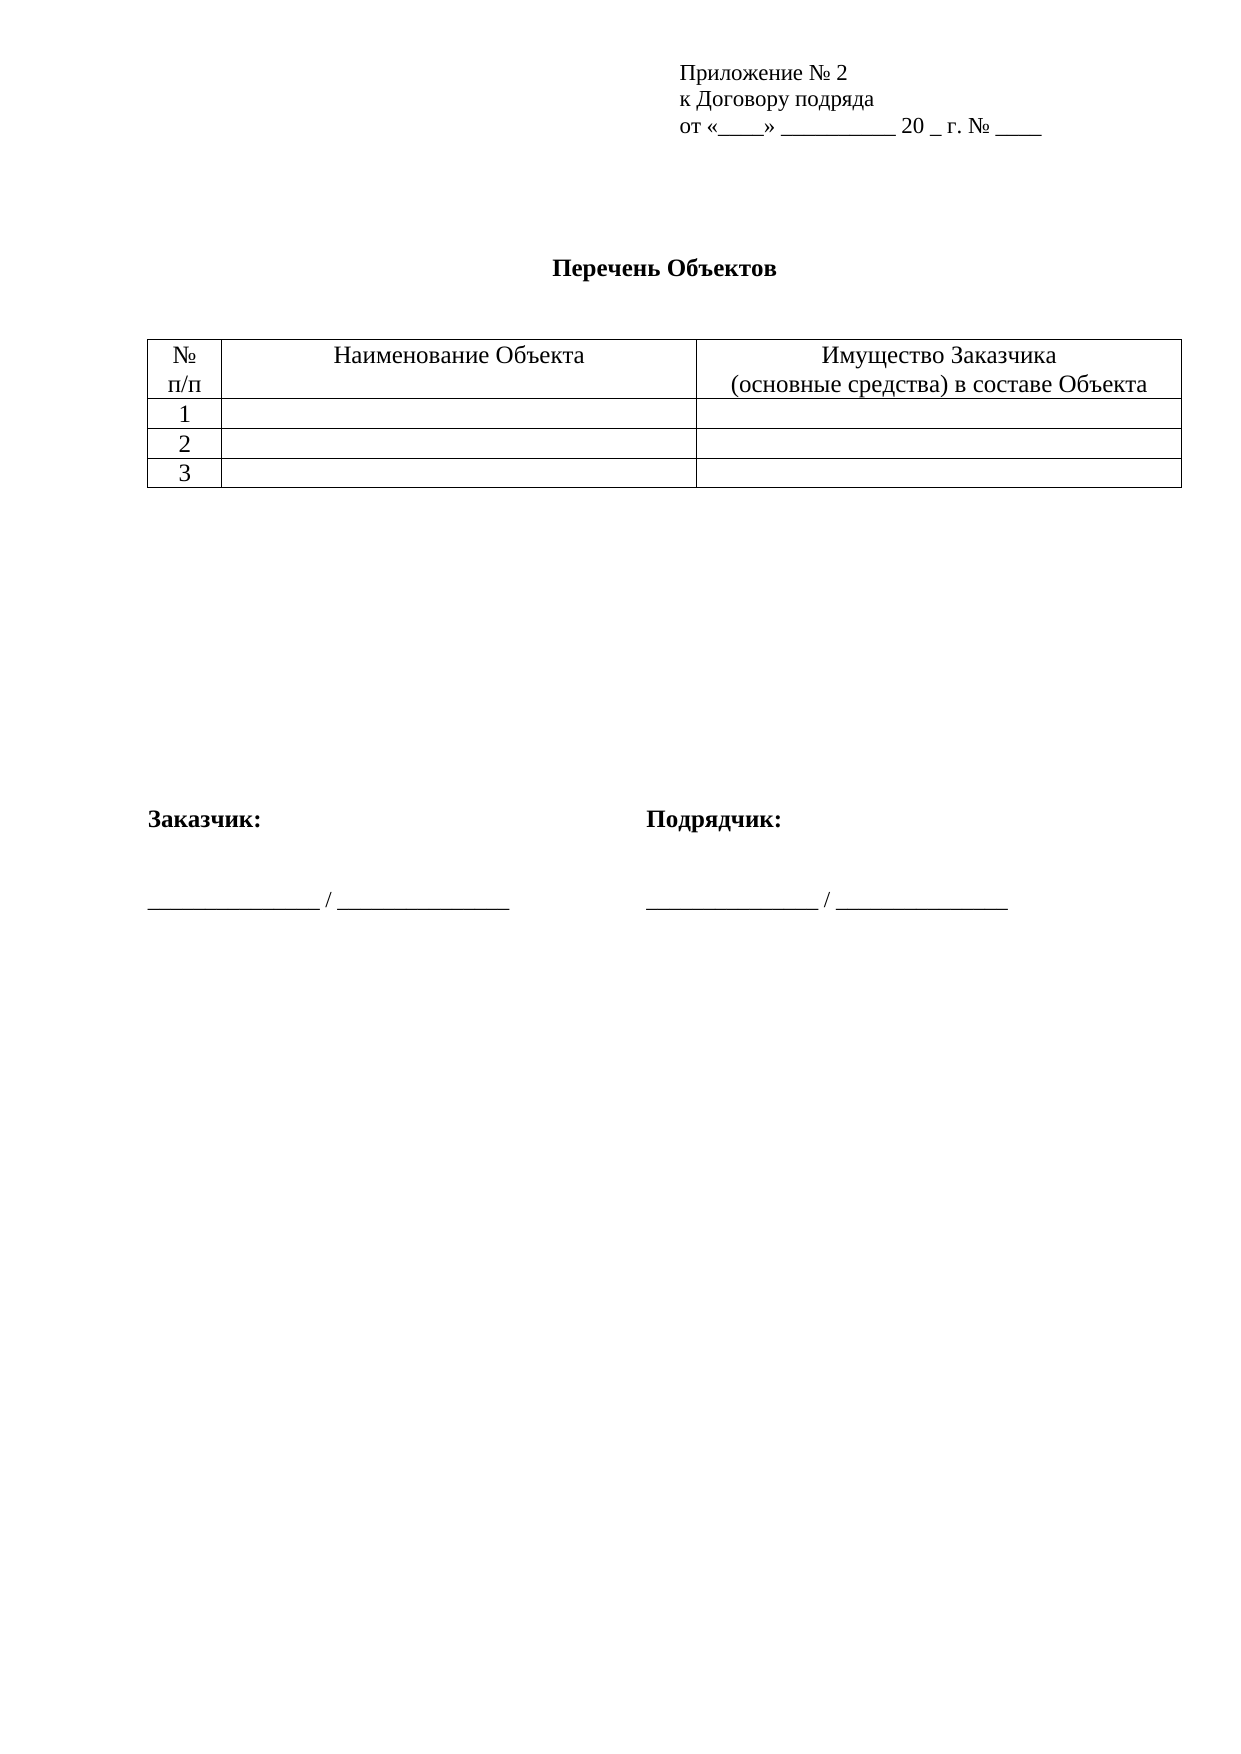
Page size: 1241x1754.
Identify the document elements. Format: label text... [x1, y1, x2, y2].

table_header Подрядчик: [635, 805, 1133, 833]
table_cell _______________ / _______________ [136, 833, 635, 939]
table_cell _______________ / _______________ [635, 833, 1133, 939]
table_cell [697, 399, 1181, 428]
text от «____» __________ 20 _ г. № ____ [679, 112, 1181, 138]
table_cell [697, 459, 1181, 487]
table_cell [222, 459, 696, 487]
table_header Заказчик: [136, 805, 635, 833]
table_header № п/п [148, 340, 221, 398]
table_cell 3 [148, 459, 221, 487]
text Приложение № 2 [679, 59, 1181, 85]
table_header Имущество Заказчика (основные средства) в составе Объекта [697, 340, 1181, 398]
table_cell [222, 429, 696, 457]
table_cell 1 [148, 399, 221, 428]
table_header Наименование Объекта [222, 340, 696, 398]
text к Договору подряда [679, 85, 1181, 112]
table_cell 2 [148, 429, 221, 457]
table_cell [222, 399, 696, 428]
table_cell [697, 429, 1181, 457]
text Перечень Объектов [148, 253, 1181, 282]
